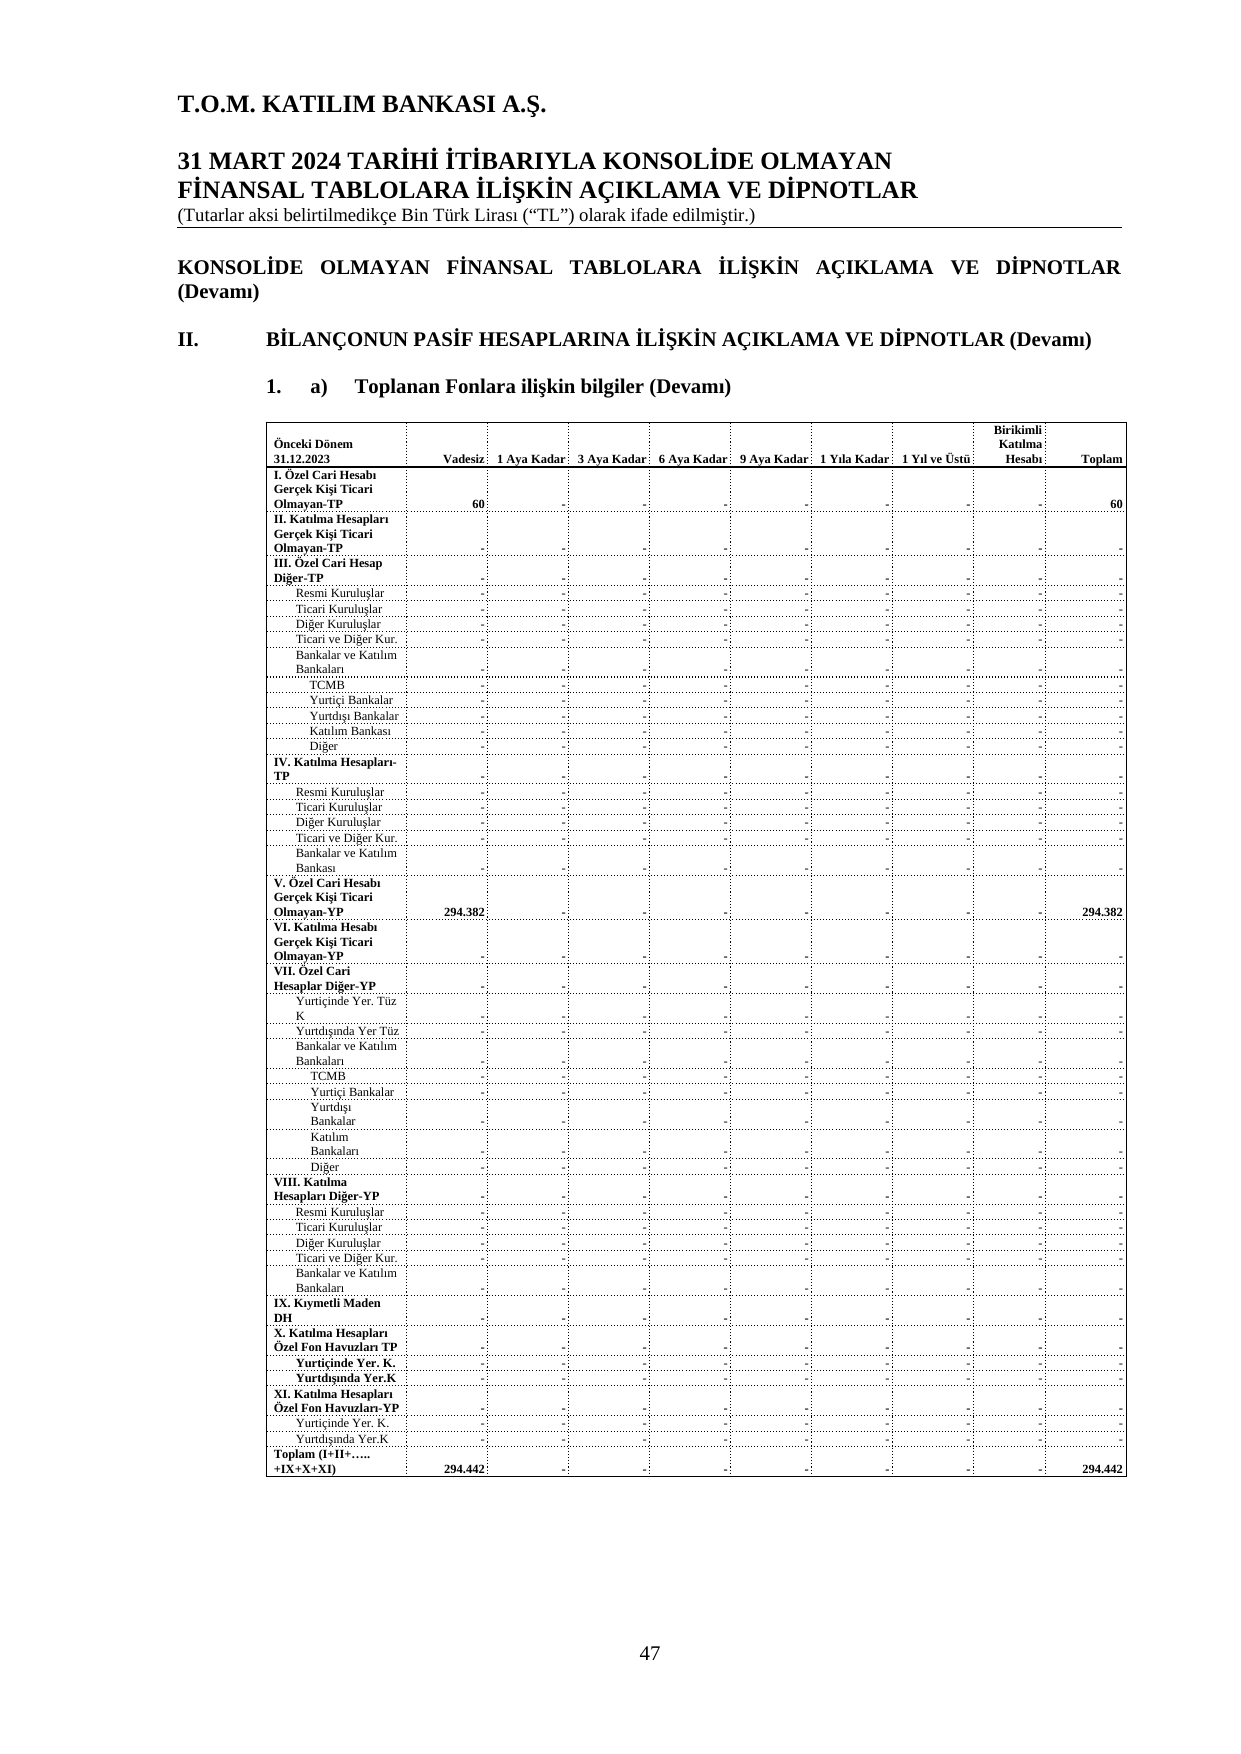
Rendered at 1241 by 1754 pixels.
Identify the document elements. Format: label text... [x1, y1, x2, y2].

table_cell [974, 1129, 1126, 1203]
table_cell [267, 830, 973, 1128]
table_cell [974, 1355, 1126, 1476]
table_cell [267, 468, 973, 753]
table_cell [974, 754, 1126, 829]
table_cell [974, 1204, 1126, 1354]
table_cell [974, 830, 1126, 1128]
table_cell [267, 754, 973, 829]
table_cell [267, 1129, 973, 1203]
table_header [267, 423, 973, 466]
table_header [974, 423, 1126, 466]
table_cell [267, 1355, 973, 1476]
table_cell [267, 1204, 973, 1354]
text II. BİLANÇONUN PASİF HESAPLARINA İLİŞKİN AÇIKLAMA VE DİPNOTLAR (Devamı) [177, 327, 1122, 351]
text KONSOLİDE OLMAYAN FİNANSAL TABLOLARA İLİŞKİN AÇIKLAMA VE DİPNOTLAR (Devamı) [177, 255, 1122, 303]
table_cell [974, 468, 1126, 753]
text 1. a) Toplanan Fonlara ilişkin bilgiler (Devamı) [266, 375, 1122, 398]
